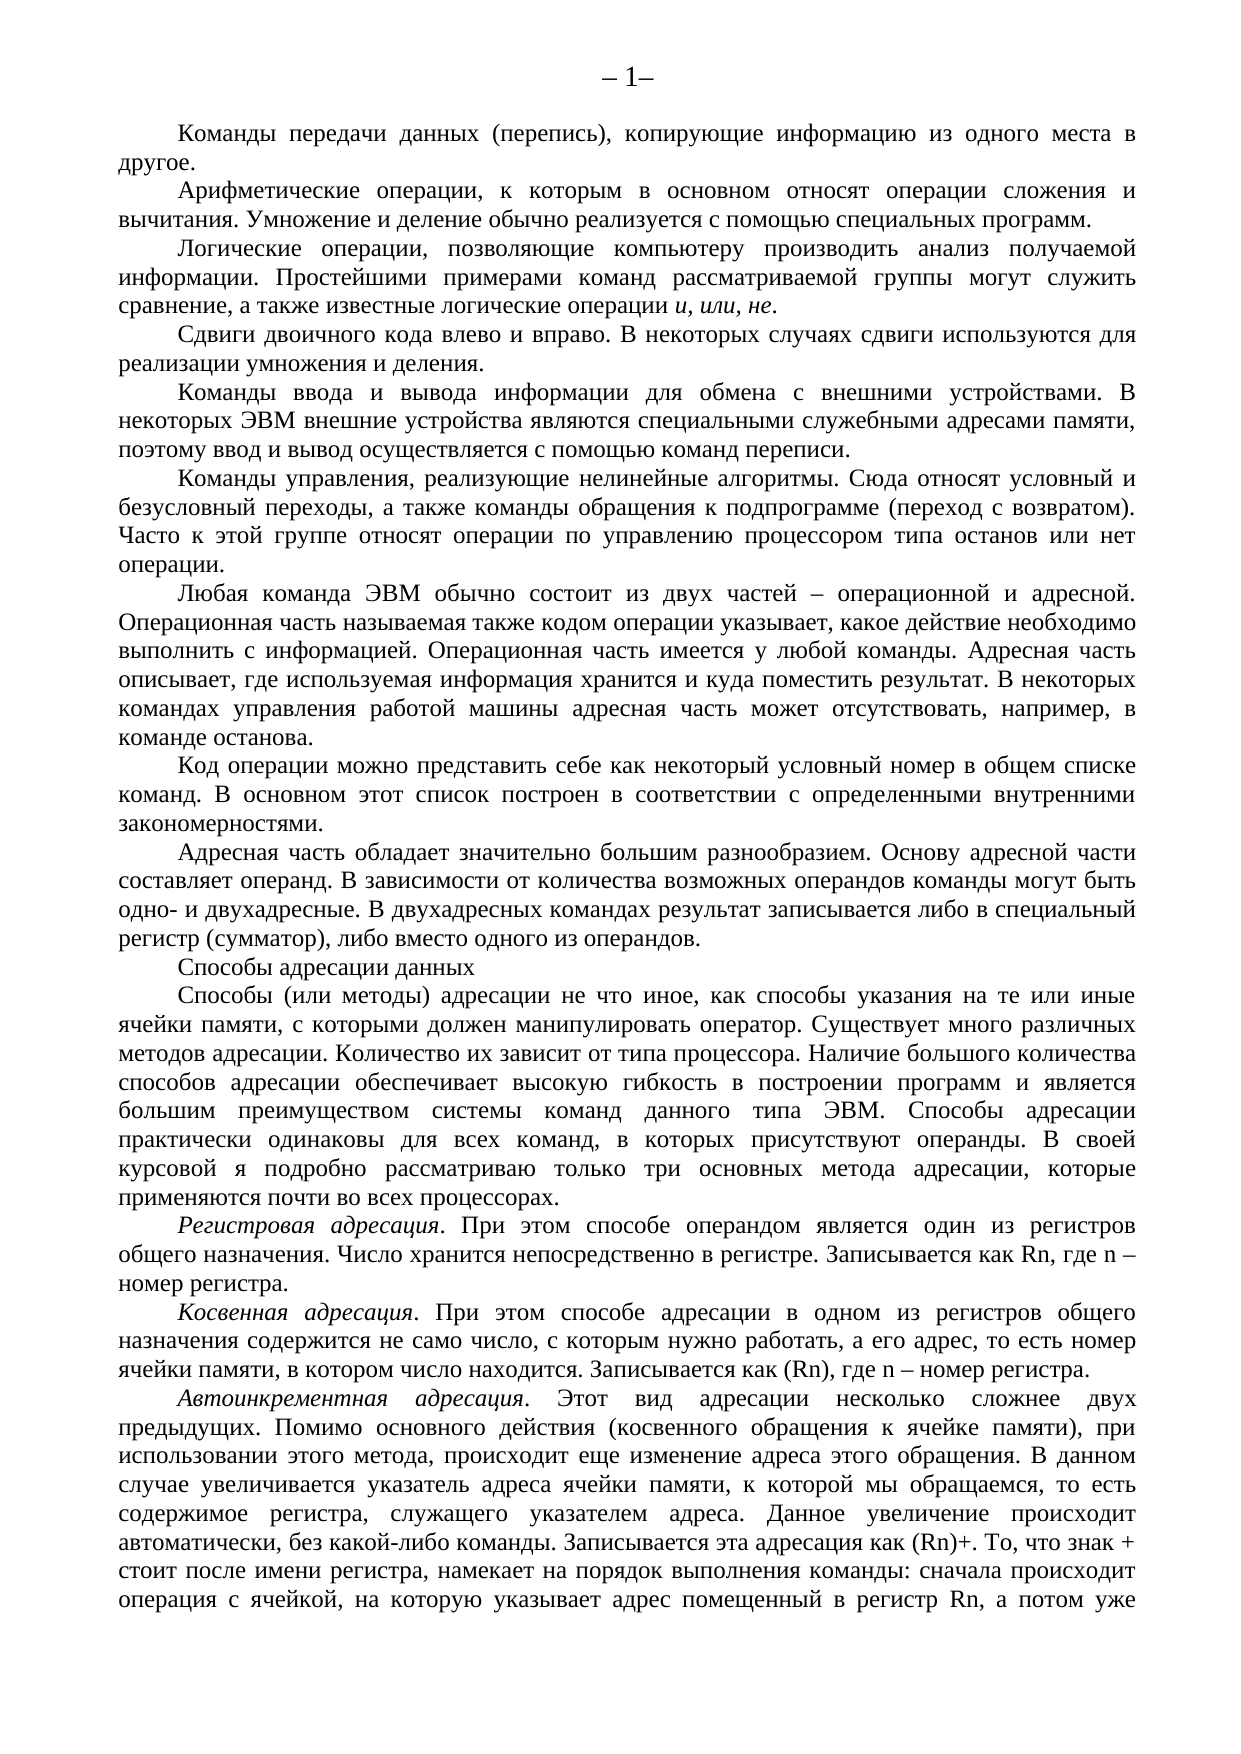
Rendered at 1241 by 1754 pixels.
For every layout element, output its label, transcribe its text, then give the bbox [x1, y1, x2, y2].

text Код операции можно представить себе как некоторый условный номер в общем списке команд. В основном этот список построен в соответствии с определенными внутренними закономерностями. [118, 751, 1137, 837]
text Команды управления, реализующие нелинейные алгоритмы. Сюда относят условный и безусловный переходы, а также команды обращения к подпрограмме (переход с возвратом). Часто к этой группе относят операции по управлению процессором типа останов или нет операции. [118, 463, 1137, 578]
text Команды ввода и вывода информации для обмена с внешними устройствами. В некоторых ЭВМ внешние устройства являются специальными служебными адресами памяти, поэтому ввод и вывод осуществляется с помощью команд переписи. [118, 377, 1137, 463]
text Косвенная адресация. При этом способе адресации в одном из регистров общего назначения содержится не само число, с которым нужно работать, а его адрес, то есть номер ячейки памяти, в котором число находится. Записывается как (Rn), где n – номер регистра. [118, 1297, 1137, 1383]
text Способы адресации данных [118, 952, 1137, 981]
text Сдвиги двоичного кода влево и вправо. В некоторых случаях сдвиги используются для реализации умножения и деления. [118, 319, 1137, 377]
text Способы (или методы) адресации не что иное, как способы указания на те или иные ячейки памяти, с которыми должен манипулировать оператор. Существует много различных методов адресации. Количество их зависит от типа процессора. Наличие большого количества способов адресации обеспечивает высокую гибкость в построении программ и является большим преимуществом системы команд данного типа ЭВМ. Способы адресации практически одинаковы для всех команд, в которых присутствуют операнды. В своей курсовой я подробно рассматриваю только три основных метода адресации, которые применяются почти во всех процессорах. [118, 981, 1137, 1211]
text Логические операции, позволяющие компьютеру производить анализ получаемой информации. Простейшими примерами команд рассматриваемой группы могут служить сравнение, а также известные логические операции и, или, не. [118, 233, 1137, 319]
text Регистровая адресация. При этом способе операндом является один из регистров общего назначения. Число хранится непосредственно в регистре. Записывается как Rn, где n – номер регистра. [118, 1211, 1137, 1297]
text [118, 1383, 1137, 1613]
text Арифметические операции, к которым в основном относят операции сложения и вычитания. Умножение и деление обычно реализуется с помощью специальных программ. [118, 176, 1137, 233]
text Адресная часть обладает значительно большим разнообразием. Основу адресной части составляет операнд. В зависимости от количества возможных операндов команды могут быть одно- и двухадресные. В двухадресных командах результат записывается либо в специальный регистр (сумматор), либо вместо одного из операндов. [118, 837, 1137, 952]
text Команды передачи данных (перепись), копирующие информацию из одного места в другое. [118, 118, 1137, 176]
text Любая команда ЭВМ обычно состоит из двух частей – операционной и адресной. Операционная часть называемая также кодом операции указывает, какое действие необходимо выполнить с информацией. Операционная часть имеется у любой команды. Адресная часть описывает, где используемая информация хранится и куда поместить результат. В некоторых командах управления работой машины адресная часть может отсутствовать, например, в команде останова. [118, 578, 1137, 751]
